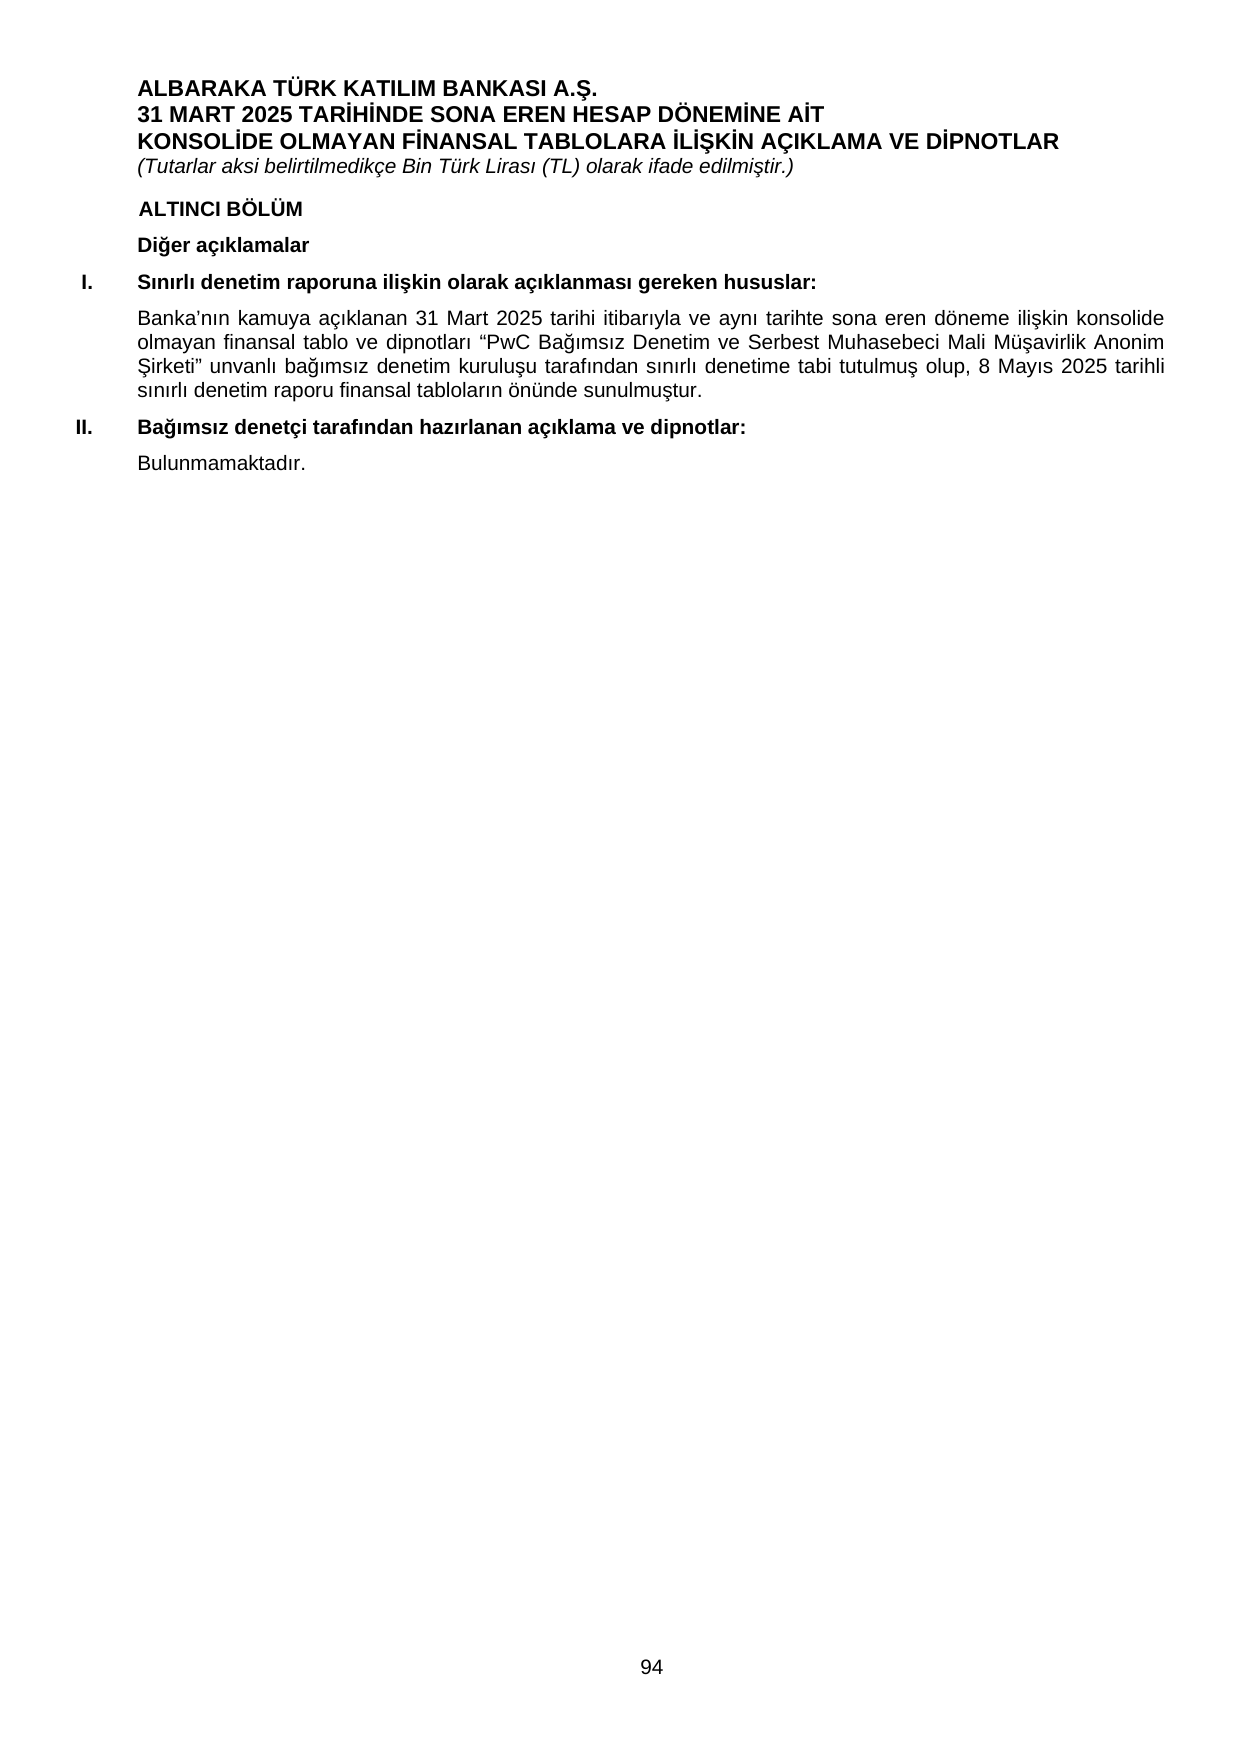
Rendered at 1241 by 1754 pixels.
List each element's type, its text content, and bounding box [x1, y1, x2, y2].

list Sınırlı denetim raporuna ilişkin olarak açıklanması gereken hususlar: [93, 270, 1166, 294]
text Diğer açıklamalar [137, 233, 1166, 257]
list Bağımsız denetçi tarafından hazırlanan açıklama ve dipnotlar: [93, 414, 1166, 438]
text Banka’nın kamuya açıklanan 31 Mart 2025 tarihi itibarıyla ve aynı tarihte sona eren döneme ilişkin konsolide olmayan finansal tablo ve dipnotları “PwC Bağımsız Denetim ve Serbest Muhasebeci Mali Müşavirlik Anonim Şirketi” unvanlı bağımsız denetim kuruluşu tarafından sınırlı denetime tabi tutulmuş olup, 8 Mayıs 2025 tarihli sınırlı denetim raporu finansal tabloların önünde sunulmuştur. [137, 306, 1166, 402]
text ALTINCI BÖLÜM [81, 197, 1166, 221]
text Bulunmamaktadır. [137, 451, 1166, 475]
